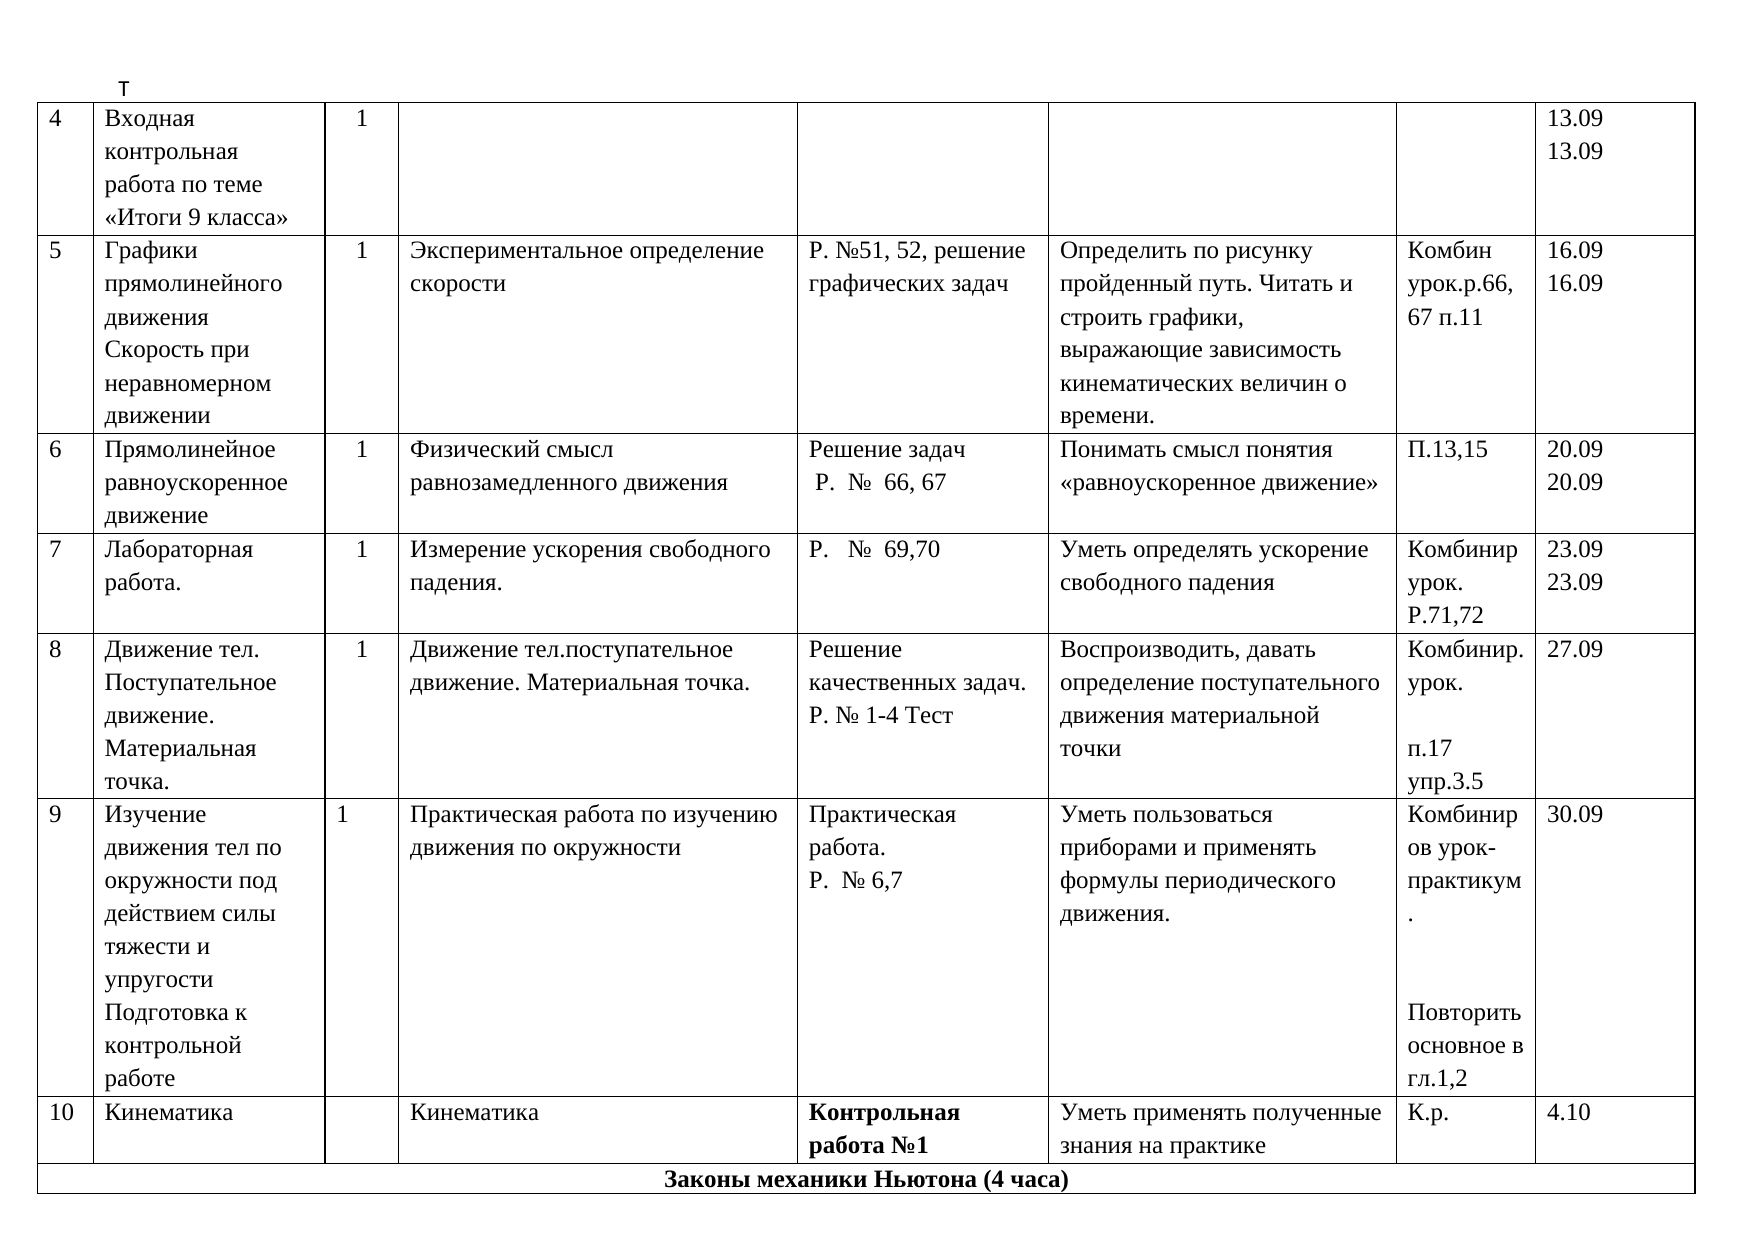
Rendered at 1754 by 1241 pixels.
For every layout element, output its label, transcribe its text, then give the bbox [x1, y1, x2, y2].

table_cell Уметь применять полученные знания на практике [1049, 1097, 1396, 1163]
table_cell Комбин урок.р.66,67 п.11 [1397, 236, 1535, 433]
table_cell Движение тел. Поступательное движение. Материальная точка. [94, 634, 324, 798]
table_cell 1 [326, 434, 398, 533]
table_cell [1049, 103, 1396, 234]
table_cell Практическая работа по изучению движения по окружности [399, 799, 797, 1096]
table_cell Понимать смысл понятия «равноускоренное движение» [1049, 434, 1396, 533]
table_cell Контрольная работа №1 [798, 1097, 1048, 1163]
table_cell 13.09 13.09 [1536, 103, 1694, 234]
table_cell Решение качественных задач. Р. № 1-4 Тест [798, 634, 1048, 798]
table_cell 4 [38, 103, 93, 234]
table_cell Решение задач Р. № 66, 67 [798, 434, 1048, 533]
table_cell 16.09 16.09 [1536, 236, 1694, 433]
table_cell 10 [38, 1097, 93, 1163]
table_cell Уметь пользоваться приборами и применять формулы периодического движения. [1049, 799, 1396, 1096]
table_cell 5 [38, 236, 93, 433]
table_cell Входная контрольная работа по теме «Итоги 9 класса» [94, 103, 324, 234]
table_cell 6 [38, 434, 93, 533]
table_cell 1 [326, 103, 398, 234]
table_cell 4.10 [1536, 1097, 1694, 1163]
table_cell Воспроизводить, давать определение поступательного движения материальной точки [1049, 634, 1396, 798]
table_cell 8 [38, 634, 93, 798]
table_cell 1 [326, 634, 398, 798]
table_cell Измерение ускорения свободного падения. [399, 534, 797, 633]
table_cell Определить по рисунку пройденный путь. Читать и строить графики, выражающие зависимость кинематических величин о времени. [1049, 236, 1396, 433]
table_cell Комбинир.урок. п.17 упр.3.5 [1397, 634, 1535, 798]
table_cell 1 [326, 799, 398, 1096]
table_cell 27.09 [1536, 634, 1694, 798]
table_cell 1 [326, 236, 398, 433]
table_cell Уметь определять ускорение свободного падения [1049, 534, 1396, 633]
table_cell Прямолинейное равноускоренное движение [94, 434, 324, 533]
table_cell 9 [38, 799, 93, 1096]
table_cell Экспериментальное определение скорости [399, 236, 797, 433]
table_cell [326, 1097, 398, 1163]
table_cell 1 [326, 534, 398, 633]
table_cell Графики прямолинейного движения Скорость при неравномерном движении [94, 236, 324, 433]
table_cell Комбинир урок. Р.71,72 [1397, 534, 1535, 633]
table_cell 7 [38, 534, 93, 633]
table_cell 20.09 20.09 [1536, 434, 1694, 533]
table_cell Физический смысл равнозамедленного движения [399, 434, 797, 533]
table_cell [798, 103, 1048, 234]
table_cell Движение тел.поступательное движение. Материальная точка. [399, 634, 797, 798]
table_cell Кинематика [94, 1097, 324, 1163]
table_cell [38, 1164, 1694, 1193]
table_cell Кинематика [399, 1097, 797, 1163]
table_cell [399, 103, 797, 234]
table_cell К.р. [1397, 1097, 1535, 1163]
table_cell Практическая работа. Р. № 6,7 [798, 799, 1048, 1096]
table_cell 23.09 23.09 [1536, 534, 1694, 633]
table_cell 30.09 [1536, 799, 1694, 1096]
table_cell [1397, 103, 1535, 234]
table_cell Изучение движения тел по окружности под действием силы тяжести и упругости Подготовка к контрольной работе [94, 799, 324, 1096]
table_cell Р. №51, 52, решение графических задач [798, 236, 1048, 433]
table_cell Лабораторная работа. [94, 534, 324, 633]
table_cell П.13,15 [1397, 434, 1535, 533]
table_cell Р. № 69,70 [798, 534, 1048, 633]
table_cell Комбиниров урок- практикум. Повторить основное в гл.1,2 [1397, 799, 1535, 1096]
